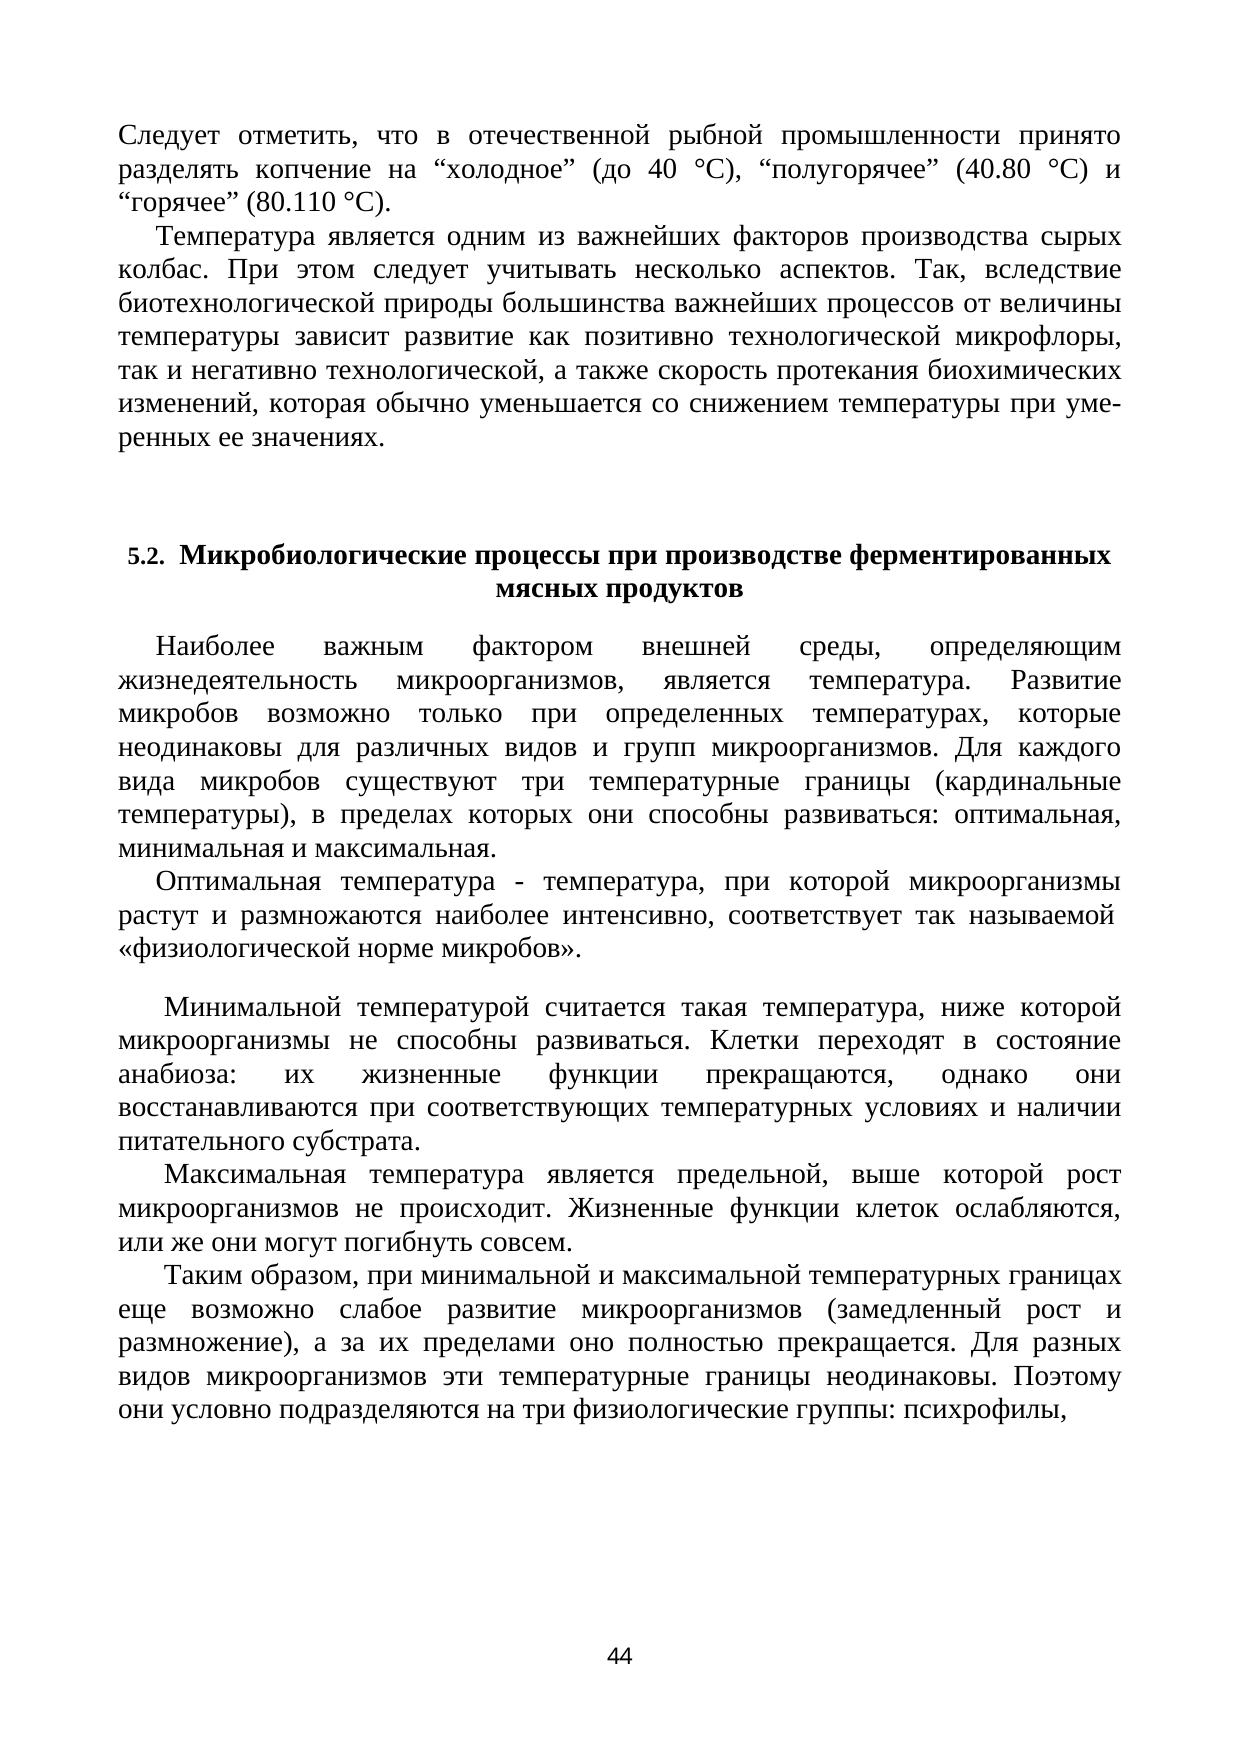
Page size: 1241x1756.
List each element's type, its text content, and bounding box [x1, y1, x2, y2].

text Минимальной температурой считается такая температура, ниже которой микроорганизмы не способны развиваться. Клетки переходят в состояние анабиоза: их жизненные функции прекращаются, однако они восстанавливаются при соответствующих температурных условиях и наличии питательного субстрата. [118, 989, 1122, 1157]
text «физиологической норме микробов». [118, 930, 1146, 964]
text Оптимальная температура - температура, при которой микроорганизмы растут и размножаются наиболее интенсивно, соответствует так называемой [118, 863, 1122, 930]
subtitle Микробиологические процессы при производстве ферментированных мясных продуктов [127, 537, 1113, 604]
text Наиболее важным фактором внешней среды, определяющим жизнедеятельность микроорганизмов, является температура. Развитие микробов возможно только при определенных температурах, которые неодинаковы для различных видов и групп микроорганизмов. Для каждого вида микробов существуют три температурные границы (кардинальные температуры), в пределах которых они способны развиваться: оптимальная, минимальная и максимальная. [118, 628, 1122, 863]
text Максимальная температура является предельной, выше которой рост микроорганизмов не происходит. Жизненные функции клеток ослабляются, или же они могут погибнуть совсем. [118, 1157, 1122, 1257]
text Следует отметить, что в отечественной рыбной промышленности принято разделять копчение на “холодное” (до 40 °С), “полугорячее” (40.80 °С) и “горячее” (80.110 °С). [118, 117, 1122, 218]
text Таким образом, при минимальной и максимальной температурных границах еще возможно слабое развитие микроорганизмов (замедленный рост и размножение), а за их пределами оно полностью прекращается. Для разных видов микроорганизмов эти температурные границы неодинаковы. Поэтому они условно подразделяются на три физиологические группы: психрофилы, [118, 1257, 1122, 1425]
text Температура является одним из важнейших факторов производства сырых колбас. При этом следует учитывать несколько аспектов. Так, вследствие биотехнологической природы большинства важнейших процессов от величины температуры зависит развитие как позитивно технологической микрофлоры, так и негативно технологической, а также скорость протекания биохимических изменений, которая обычно уменьшается со снижением температуры при уме- ренных ее значениях. [118, 218, 1123, 453]
